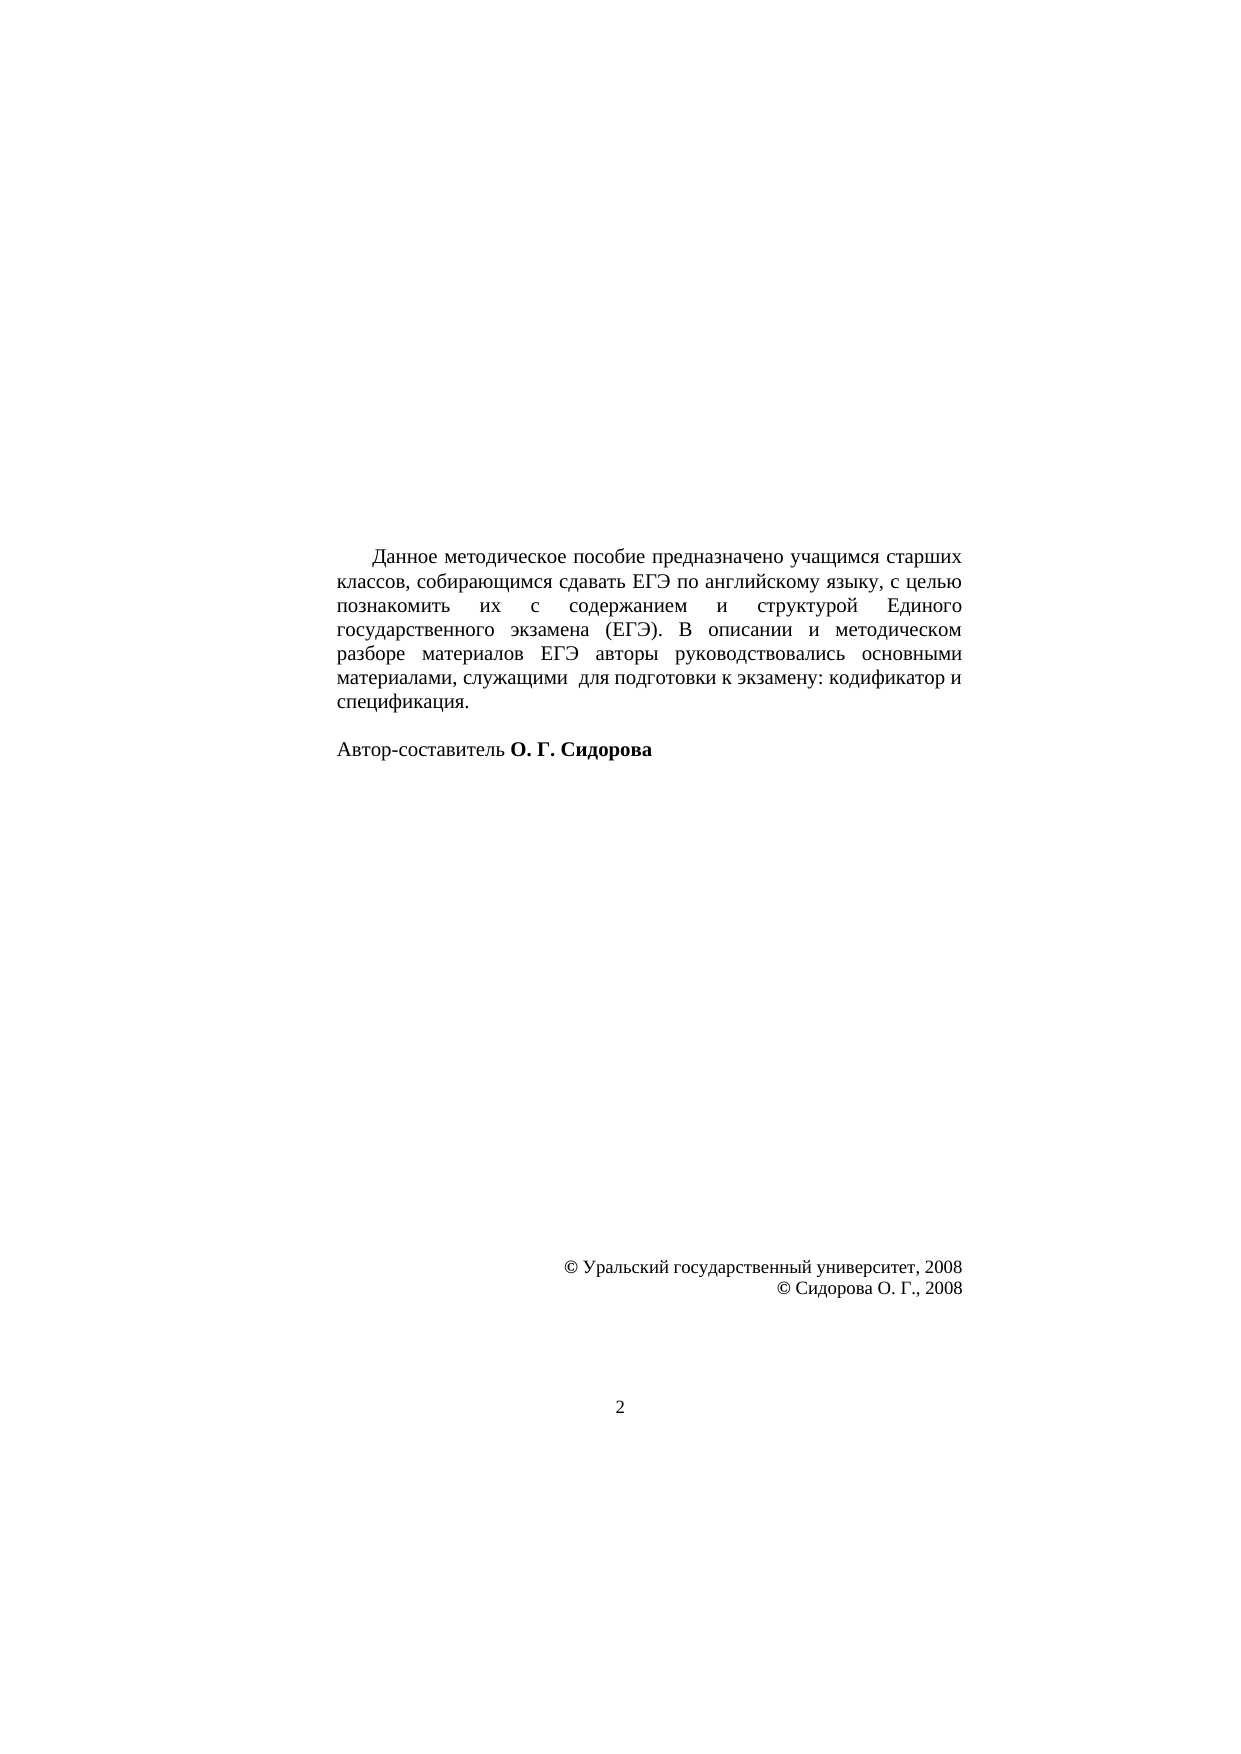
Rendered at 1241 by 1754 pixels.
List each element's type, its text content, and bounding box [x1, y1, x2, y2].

text © Сидорова О. Г., 2008 [278, 1277, 963, 1299]
text Автор-составитель О. Г. Сидорова [278, 737, 963, 761]
title Данное методическое пособие предназначено учащимся старших классов, собирающимся сдавать ЕГЭ по английскому языку, с целью познакомить их с содержанием и структурой Единого государственного экзамена (ЕГЭ). В описании и методическом разборе материалов ЕГЭ авторы руководствовались основными материалами, служащими для подготовки к экзамену: кодификатор и спецификация. [337, 544, 963, 713]
title © Уральский государственный университет, 2008 [278, 1256, 963, 1277]
